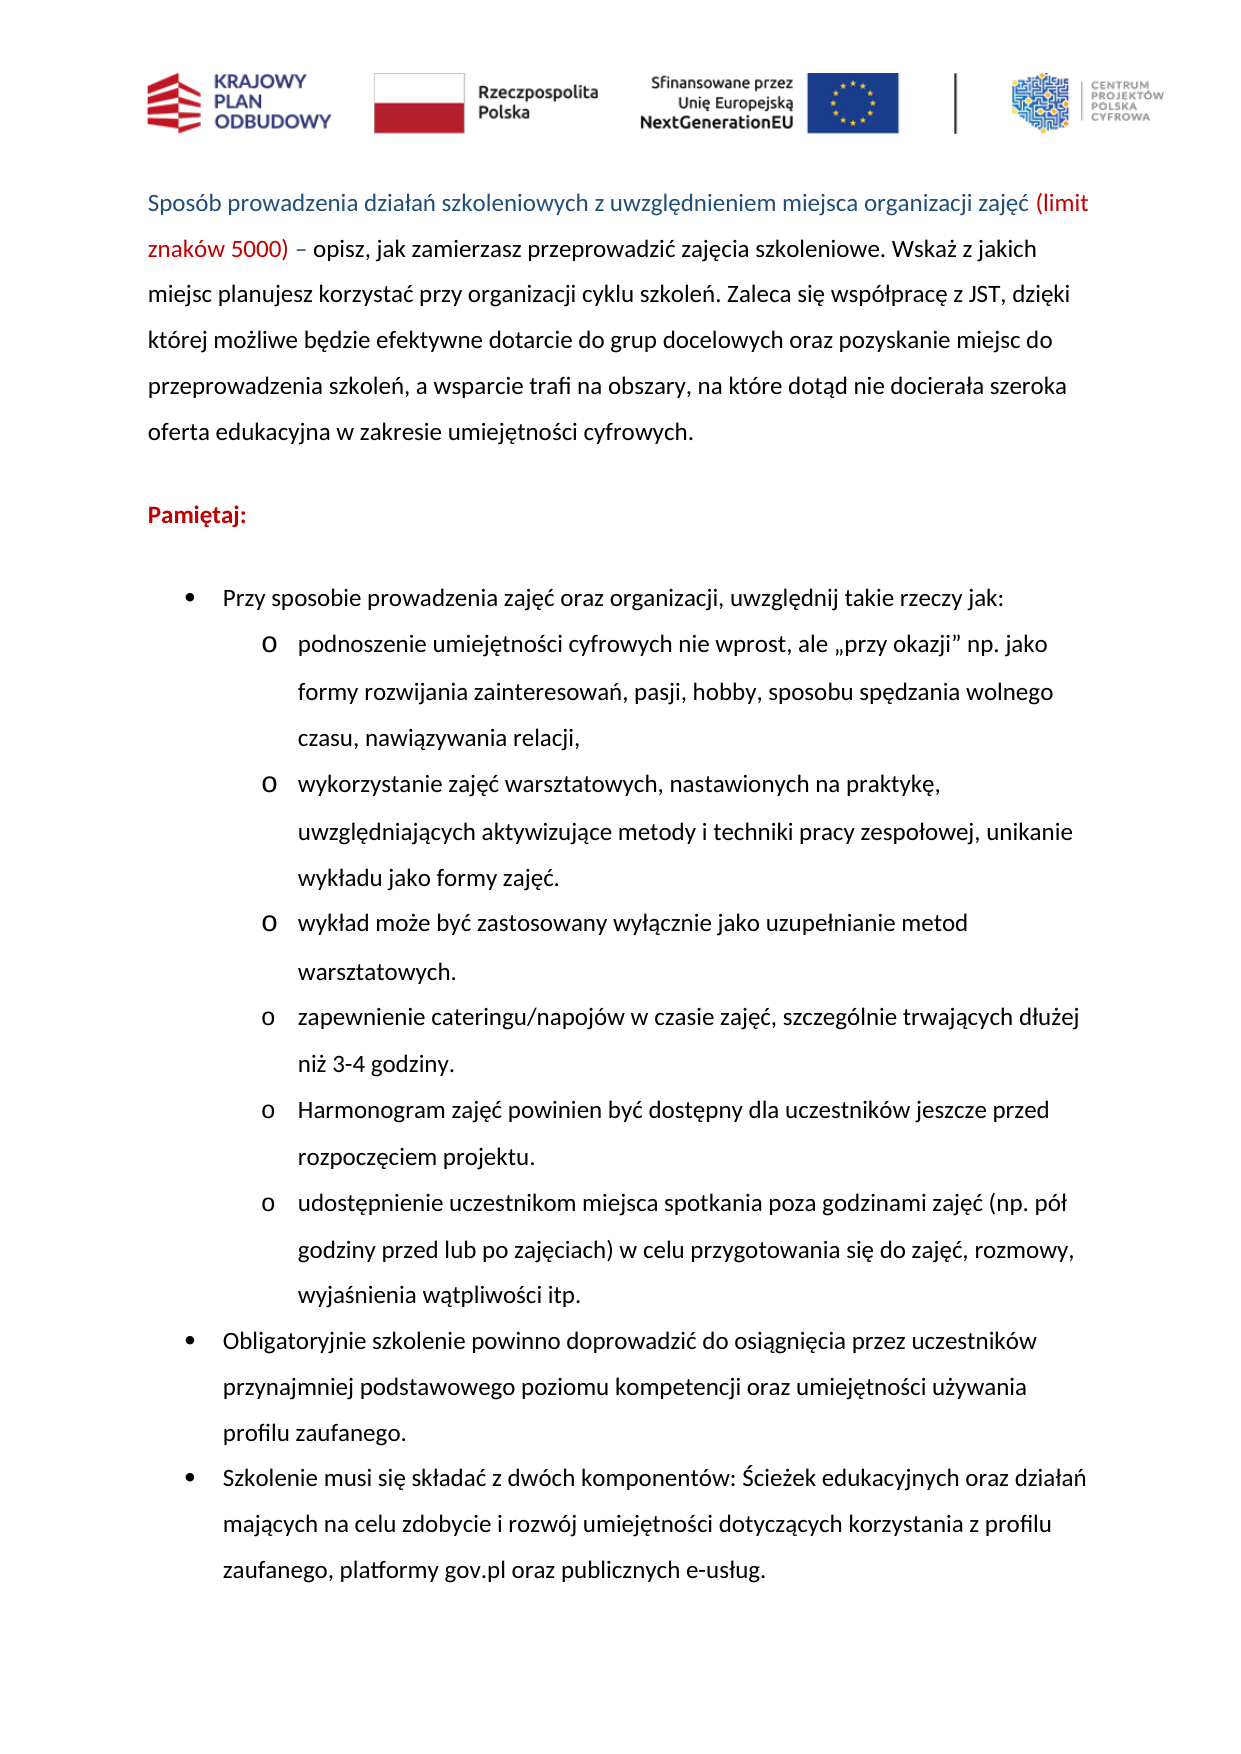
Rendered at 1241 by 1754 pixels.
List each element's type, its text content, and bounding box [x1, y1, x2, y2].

list wykorzystanie zajęć warsztatowych, nastawionych na praktykę, uwzględniających aktywizujące metody i techniki pracy zespołowej, unikanie wykładu jako formy zajęć. [261, 768, 1094, 892]
list Harmonogram zajęć powinien być dostępny dla uczestników jeszcze przed rozpoczęciem projektu. [261, 1094, 1094, 1172]
list Obligatoryjnie szkolenie powinno doprowadzić do osiągnięcia przez uczestników przynajmniej podstawowego poziomu kompetencji oraz umiejętności używania profilu zaufanego. [186, 1325, 1094, 1447]
list zapewnienie cateringu/napojów w czasie zajęć, szczególnie trwających dłużej niż 3-4 godziny. [261, 1001, 1094, 1079]
list wykład może być zastosowany wyłącznie jako uzupełnianie metod warsztatowych. [261, 907, 1094, 986]
list podnoszenie umiejętności cyfrowych nie wprost, ale „przy okazji” np. jako formy rozwijania zainteresowań, pasji, hobby, sposobu spędzania wolnego czasu, nawiązywania relacji, [261, 628, 1094, 752]
text Sposób prowadzenia działań szkoleniowych z uwzględnieniem miejsca organizacji zajęć (limit znaków 5000) – opisz, jak zamierzasz przeprowadzić zajęcia szkoleniowe. Wskaż z jakich miejsc planujesz korzystać przy organizacji cyklu szkoleń. Zaleca się współpracę z JST, dzięki której możliwe będzie efektywne dotarcie do grup docelowych oraz pozyskanie miejsc do przeprowadzenia szkoleń, a wsparcie trafi na obszary, na które dotąd nie docierała szeroka oferta edukacyjna w zakresie umiejętności cyfrowych. [148, 187, 1094, 446]
list Szkolenie musi się składać z dwóch komponentów: Ścieżek edukacyjnych oraz działań mających na celu zdobycie i rozwój umiejętności dotyczących korzystania z profilu zaufanego, platformy gov.pl oraz publicznych e-usług. [186, 1462, 1094, 1584]
list udostępnienie uczestnikom miejsca spotkania poza godzinami zajęć (np. pół godziny przed lub po zajęciach) w celu przygotowania się do zajęć, rozmowy, wyjaśnienia wątpliwości itp. [261, 1187, 1094, 1310]
text Pamiętaj: [148, 499, 1094, 529]
picture [147, 73, 1164, 134]
list Przy sposobie prowadzenia zajęć oraz organizacji, uwzględnij takie rzeczy jak: [186, 582, 1094, 613]
